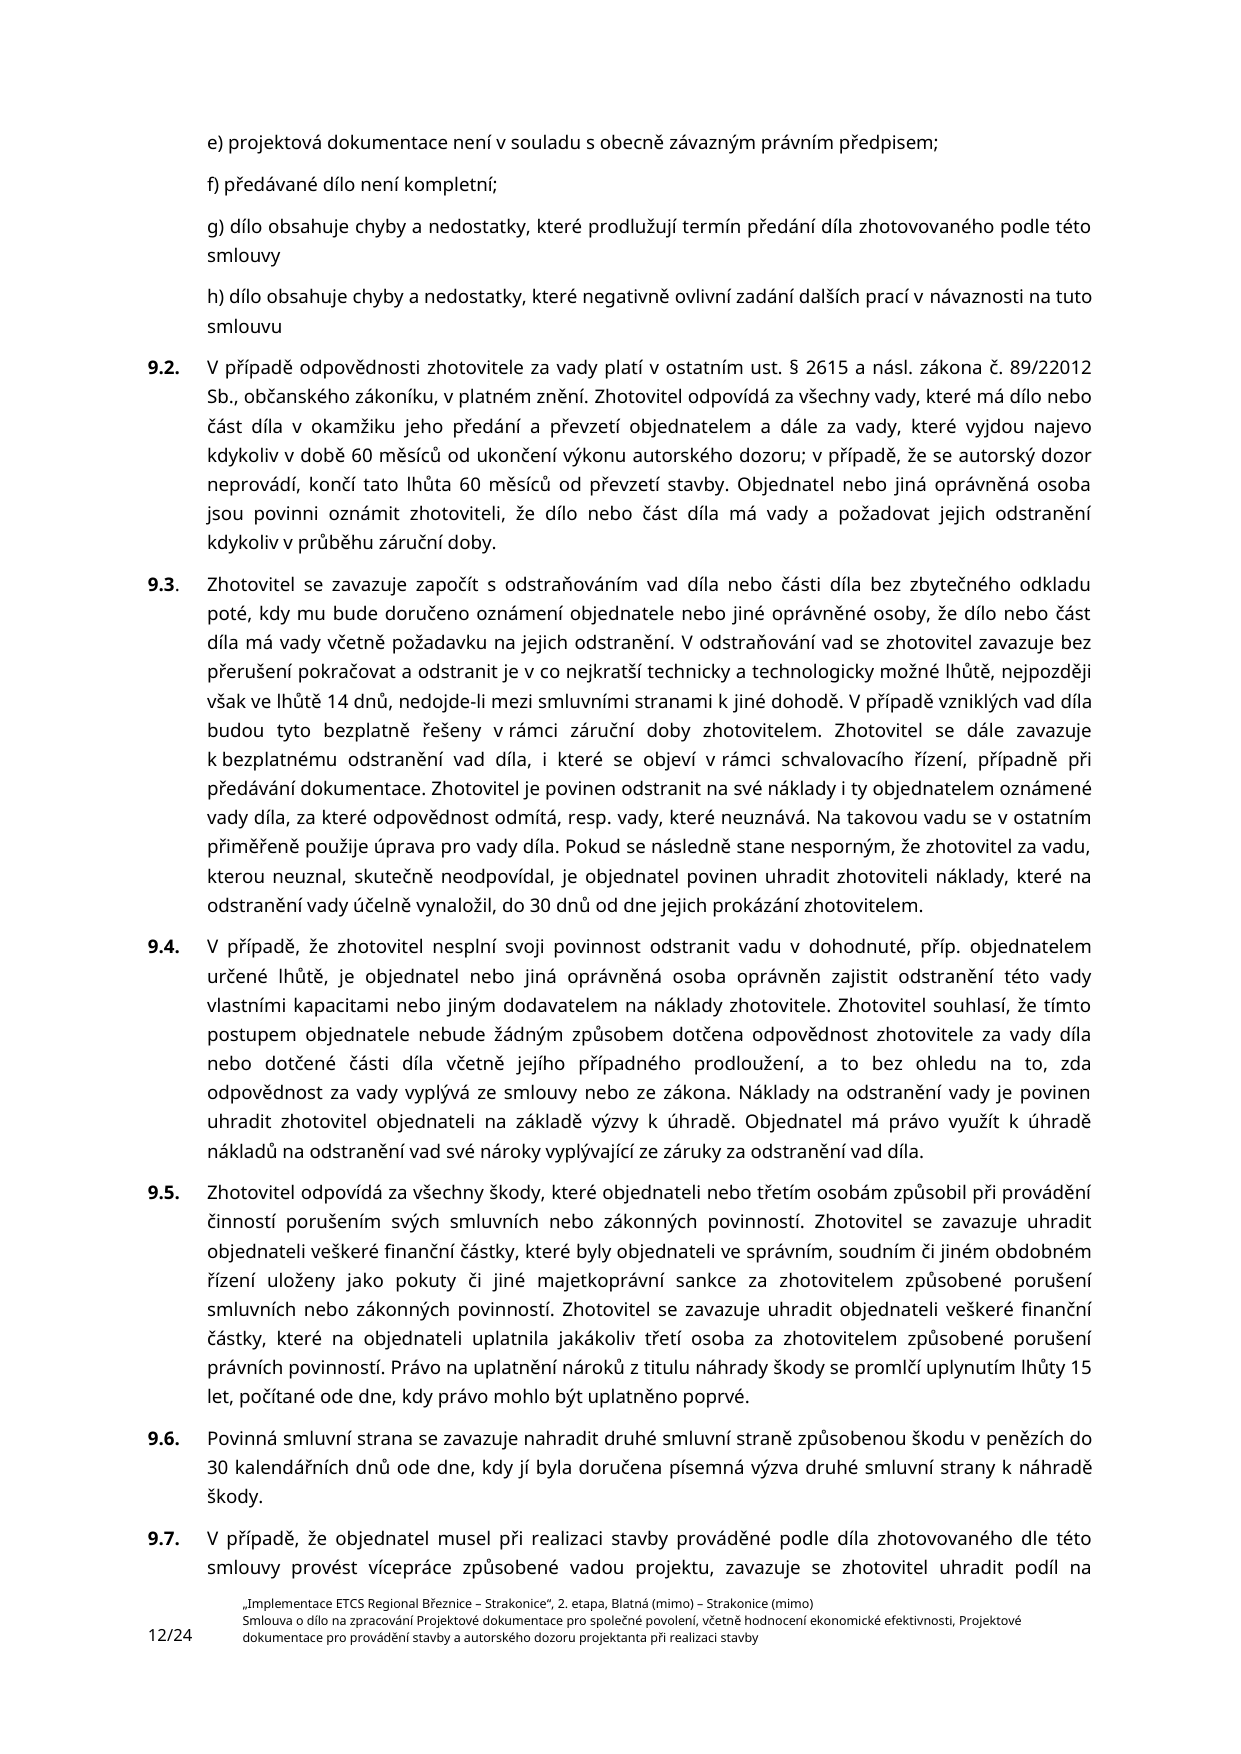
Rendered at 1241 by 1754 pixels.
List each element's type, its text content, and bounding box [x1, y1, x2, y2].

subtitle g) dílo obsahuje chyby a nedostatky, které prodlužují termín předání díla zhotovovaného podle této smlouvy [207, 210, 1092, 268]
subtitle e) projektová dokumentace není v souladu s obecně závazným právním předpisem; [207, 126, 1092, 156]
text 9.6. Povinná smluvní strana se zavazuje nahradit druhé smluvní straně způsobenou škodu v penězích do 30 kalendářních dnů ode dne, kdy jí byla doručena písemná výzva druhé smluvní strany k náhradě škody. [148, 1422, 1092, 1510]
text 9.3. Zhotovitel se zavazuje započít s odstraňováním vad díla nebo části díla bez zbytečného odkladu poté, kdy mu bude doručeno oznámení objednatele nebo jiné oprávněné osoby, že dílo nebo část díla má vady včetně požadavku na jejich odstranění. V odstraňování vad se zhotovitel zavazuje bez přerušení pokračovat a odstranit je v co nejkratší technicky a technologicky možné lhůtě, nejpozději však ve lhůtě 14 dnů, nedojde-li mezi smluvními stranami k jiné dohodě. V případě vzniklých vad díla budou tyto bezplatně řešeny v rámci záruční doby zhotovitelem. Zhotovitel se dále zavazuje k bezplatnému odstranění vad díla, i které se objeví v rámci schvalovacího řízení, případně při předávání dokumentace. Zhotovitel je povinen odstranit na své náklady i ty objednatelem oznámené vady díla, za které odpovědnost odmítá, resp. vady, které neuznává. Na takovou vadu se v ostatním přiměřeně použije úprava pro vady díla. Pokud se následně stane nesporným, že zhotovitel za vadu, kterou neuznal, skutečně neodpovídal, je objednatel povinen uhradit zhotoviteli náklady, které na odstranění vady účelně vynaložil, do 30 dnů od dne jejich prokázání zhotovitelem. [148, 568, 1092, 918]
text 9.5. Zhotovitel odpovídá za všechny škody, které objednateli nebo třetím osobám způsobil při provádění činností porušením svých smluvních nebo zákonných povinností. Zhotovitel se zavazuje uhradit objednateli veškeré finanční částky, které byly objednateli ve správním, soudním či jiném obdobném řízení uloženy jako pokuty či jiné majetkoprávní sankce za zhotovitelem způsobené porušení smluvních nebo zákonných povinností. Zhotovitel se zavazuje uhradit objednateli veškeré finanční částky, které na objednateli uplatnila jakákoliv třetí osoba za zhotovitelem způsobené porušení právních povinností. Právo na uplatnění nároků z titulu náhrady škody se promlčí uplynutím lhůty 15 let, počítané ode dne, kdy právo mohlo být uplatněno poprvé. [148, 1176, 1092, 1410]
text 9.4. V případě, že zhotovitel nesplní svoji povinnost odstranit vadu v dohodnuté, příp. objednatelem určené lhůtě, je objednatel nebo jiná oprávněná osoba oprávněn zajistit odstranění této vady vlastními kapacitami nebo jiným dodavatelem na náklady zhotovitele. Zhotovitel souhlasí, že tímto postupem objednatele nebude žádným způsobem dotčena odpovědnost zhotovitele za vady díla nebo dotčené části díla včetně jejího případného prodloužení, a to bez ohledu na to, zda odpovědnost za vady vyplývá ze smlouvy nebo ze zákona. Náklady na odstranění vady je povinen uhradit zhotovitel objednateli na základě výzvy k úhradě. Objednatel má právo využít k úhradě nákladů na odstranění vad své nároky vyplývající ze záruky za odstranění vad díla. [148, 931, 1092, 1164]
subtitle 9.2. V případě odpovědnosti zhotovitele za vady platí v ostatním ust. § 2615 a násl. zákona č. 89/22012 Sb., občanského zákoníku, v platném znění. Zhotovitel odpovídá za všechny vady, které má dílo nebo část díla v okamžiku jeho předání a převzetí objednatelem a dále za vady, které vyjdou najevo kdykoliv v době 60 měsíců od ukončení výkonu autorského dozoru; v případě, že se autorský dozor neprovádí, končí tato lhůta 60 měsíců od převzetí stavby. Objednatel nebo jiná oprávněná osoba jsou povinni oznámit zhotoviteli, že dílo nebo část díla má vady a požadovat jejich odstranění kdykoliv v průběhu záruční doby. [148, 351, 1092, 556]
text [148, 1522, 1092, 1581]
subtitle h) dílo obsahuje chyby a nedostatky, které negativně ovlivní zadání dalších prací v návaznosti na tuto smlouvu [207, 281, 1092, 339]
subtitle f) předávané dílo není kompletní; [207, 168, 1092, 197]
